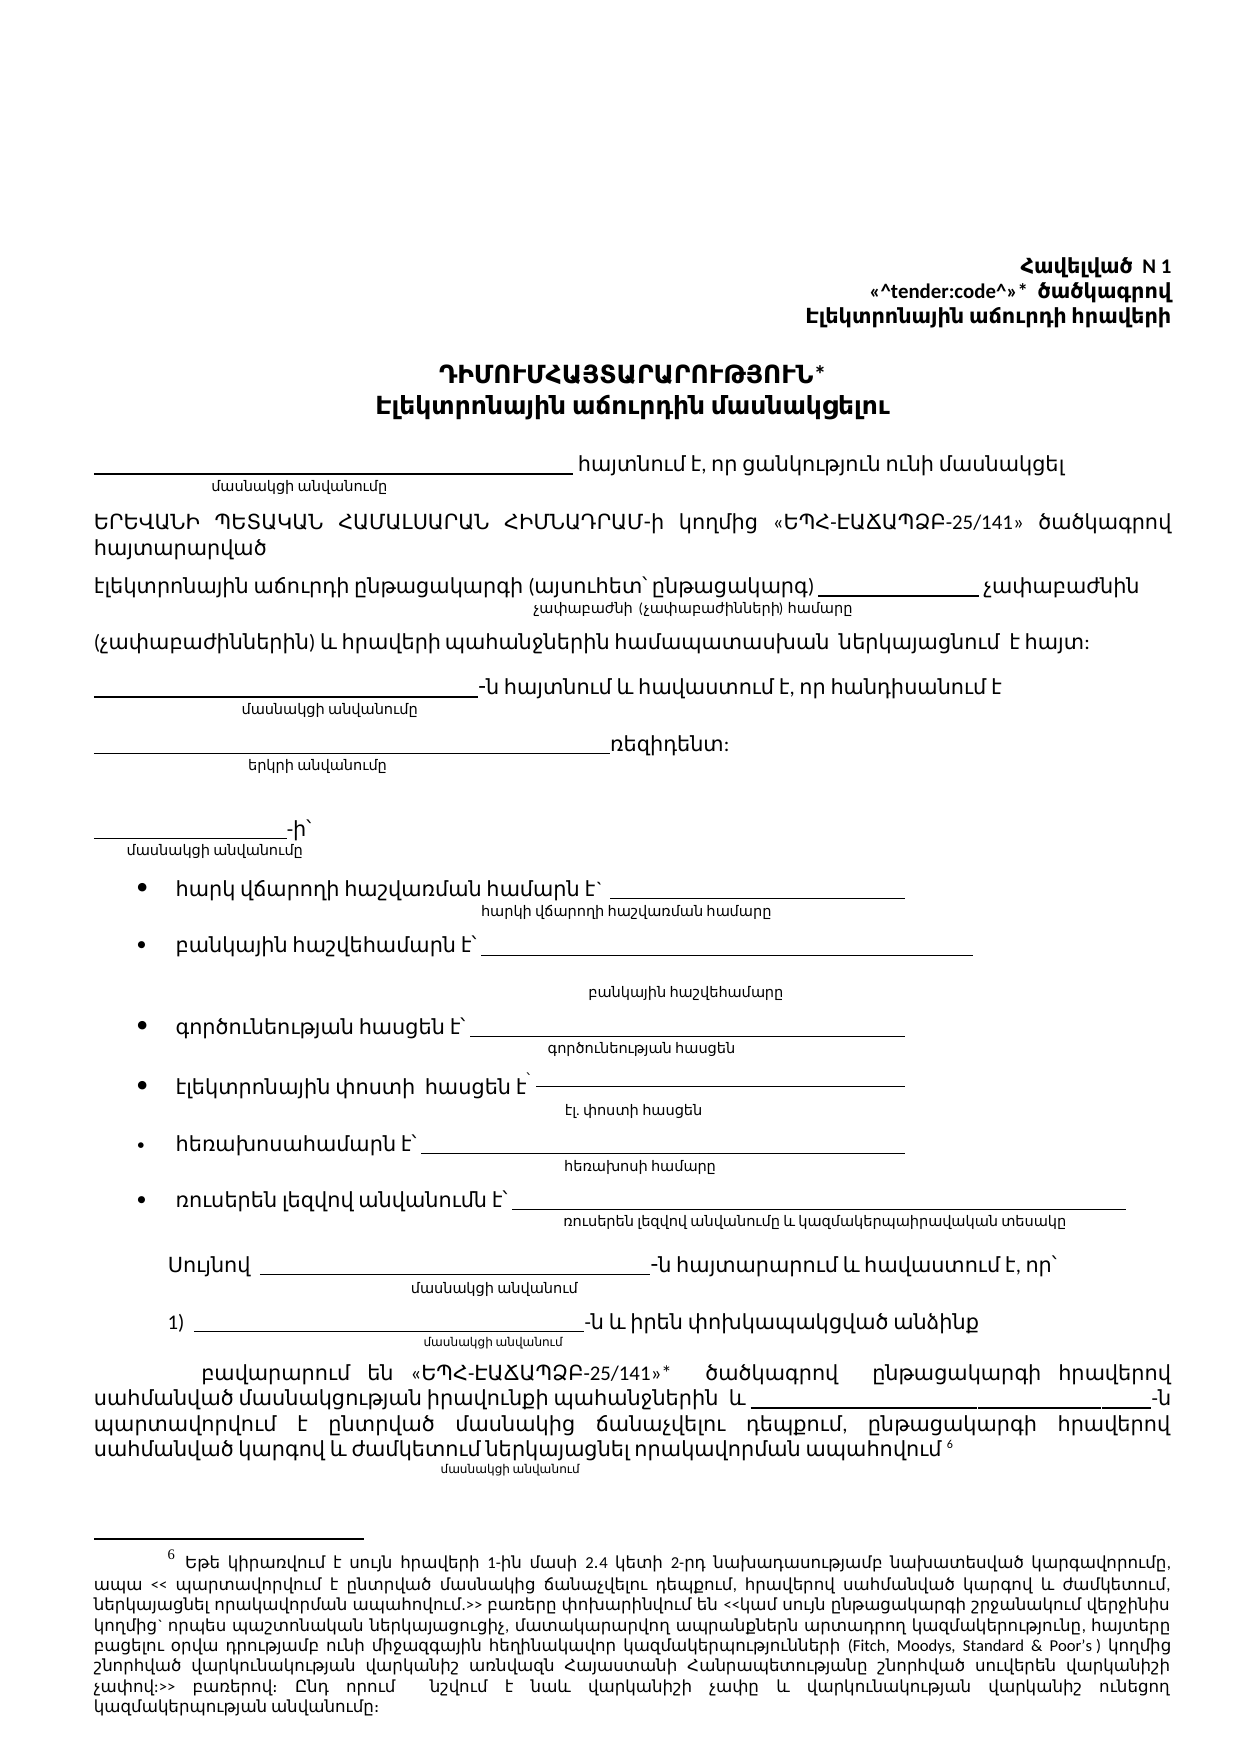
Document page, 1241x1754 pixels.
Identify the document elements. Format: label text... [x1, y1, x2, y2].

text մասնակցի անվանում [94, 1335, 1171, 1360]
text -ի՝ [94, 816, 1171, 841]
text Հավելված N 1 [94, 253, 1171, 278]
list հեռախոսահամարն է՝ [138, 1131, 1171, 1157]
text ռեզիդենտ: [94, 731, 1171, 756]
subtitle Էլեկտրոնային աճուրդին մասնակցելու [94, 390, 1171, 421]
text (չափաբաժիններին) և հրավերի պահանջներին համապատասխան ներկայացնում է հայտ: [94, 629, 1171, 655]
text հայտնում է, որ ցանկություն ունի մասնակցել [94, 451, 1171, 477]
text -ն հայտնում և հավաստում է, որ հանդիսանում է [94, 670, 1171, 701]
text Էլեկտրոնային աճուրդի հրավերի [94, 304, 1171, 329]
list էլեկտրոնային փոստի հասցեն է՝ [138, 1070, 1171, 1101]
text ԵՐԵՎԱՆԻ ՊԵՏԱԿԱՆ ՀԱՄԱԼՍԱՐԱՆ ՀԻՄՆԱԴՐԱՄ-ի կողմից «ԵՊՀ-ԷԱՃԱՊՁԲ-25/141» ծածկագրով հայտարարված [94, 507, 1171, 561]
text մասնակցի անվանում [94, 1462, 1171, 1487]
text հեռախոսի համարը [462, 1157, 1171, 1187]
text երկրի անվանումը [94, 756, 1171, 787]
text Սույնով -ն հայտարարում և հավաստում է, որ՝ [94, 1248, 1171, 1279]
text հարկի վճարողի հաշվառման համարը [94, 902, 1171, 933]
list ռուսերեն լեզվով անվանումն է՝ [138, 1187, 1171, 1213]
text «^tender:code^»* ծածկագրով [94, 278, 1171, 304]
text ԴԻՄՈՒՄՀԱՅՏԱՐԱՐՈՒԹՅՈՒՆ* [94, 360, 1171, 390]
text բանկային հաշվեհամարը [94, 983, 1171, 1014]
list գործունեության հասցեն է՝ [138, 1014, 1171, 1040]
text մասնակցի անվանումը [94, 701, 1171, 731]
text մասնակցի անվանում [94, 1279, 1171, 1309]
text 1) -ն և իրեն փոխկապակցված անձինք [94, 1309, 1171, 1335]
text մասնակցի անվանումը [94, 477, 1171, 507]
list հարկ վճարողի հաշվառման համարն է` [138, 872, 1171, 902]
text մասնակցի անվանումը [94, 841, 1171, 872]
text գործունեության հասցեն [94, 1040, 1171, 1070]
text չափաբաժնի (չափաբաժինների) համարը [94, 599, 1171, 629]
text բավարարում են «ԵՊՀ-ԷԱՃԱՊՁԲ-25/141»* ծածկագրով ընթացակարգի հրավերով սահմանված մասնակցության իրավունքի պահանջներին և -ն պարտավորվում է ընտրված մասնակից ճանաչվելու դեպքում, ընթացակարգի հրավերով սահմանված կարգով և ժամկետում ներկայացնել որակավորման ապահովում [94, 1360, 1171, 1462]
text ռուսերեն լեզվով անվանումը և կազմակերպաիրավական տեսակը [94, 1213, 1171, 1243]
text էլեկտրոնային աճուրդի ընթացակարգի (այսուհետ՝ ընթացակարգ) չափաբաժնին [94, 573, 1171, 599]
text էլ. փոստի հասցեն [94, 1101, 1171, 1131]
list բանկային հաշվեհամարն է՝ [138, 933, 1171, 983]
